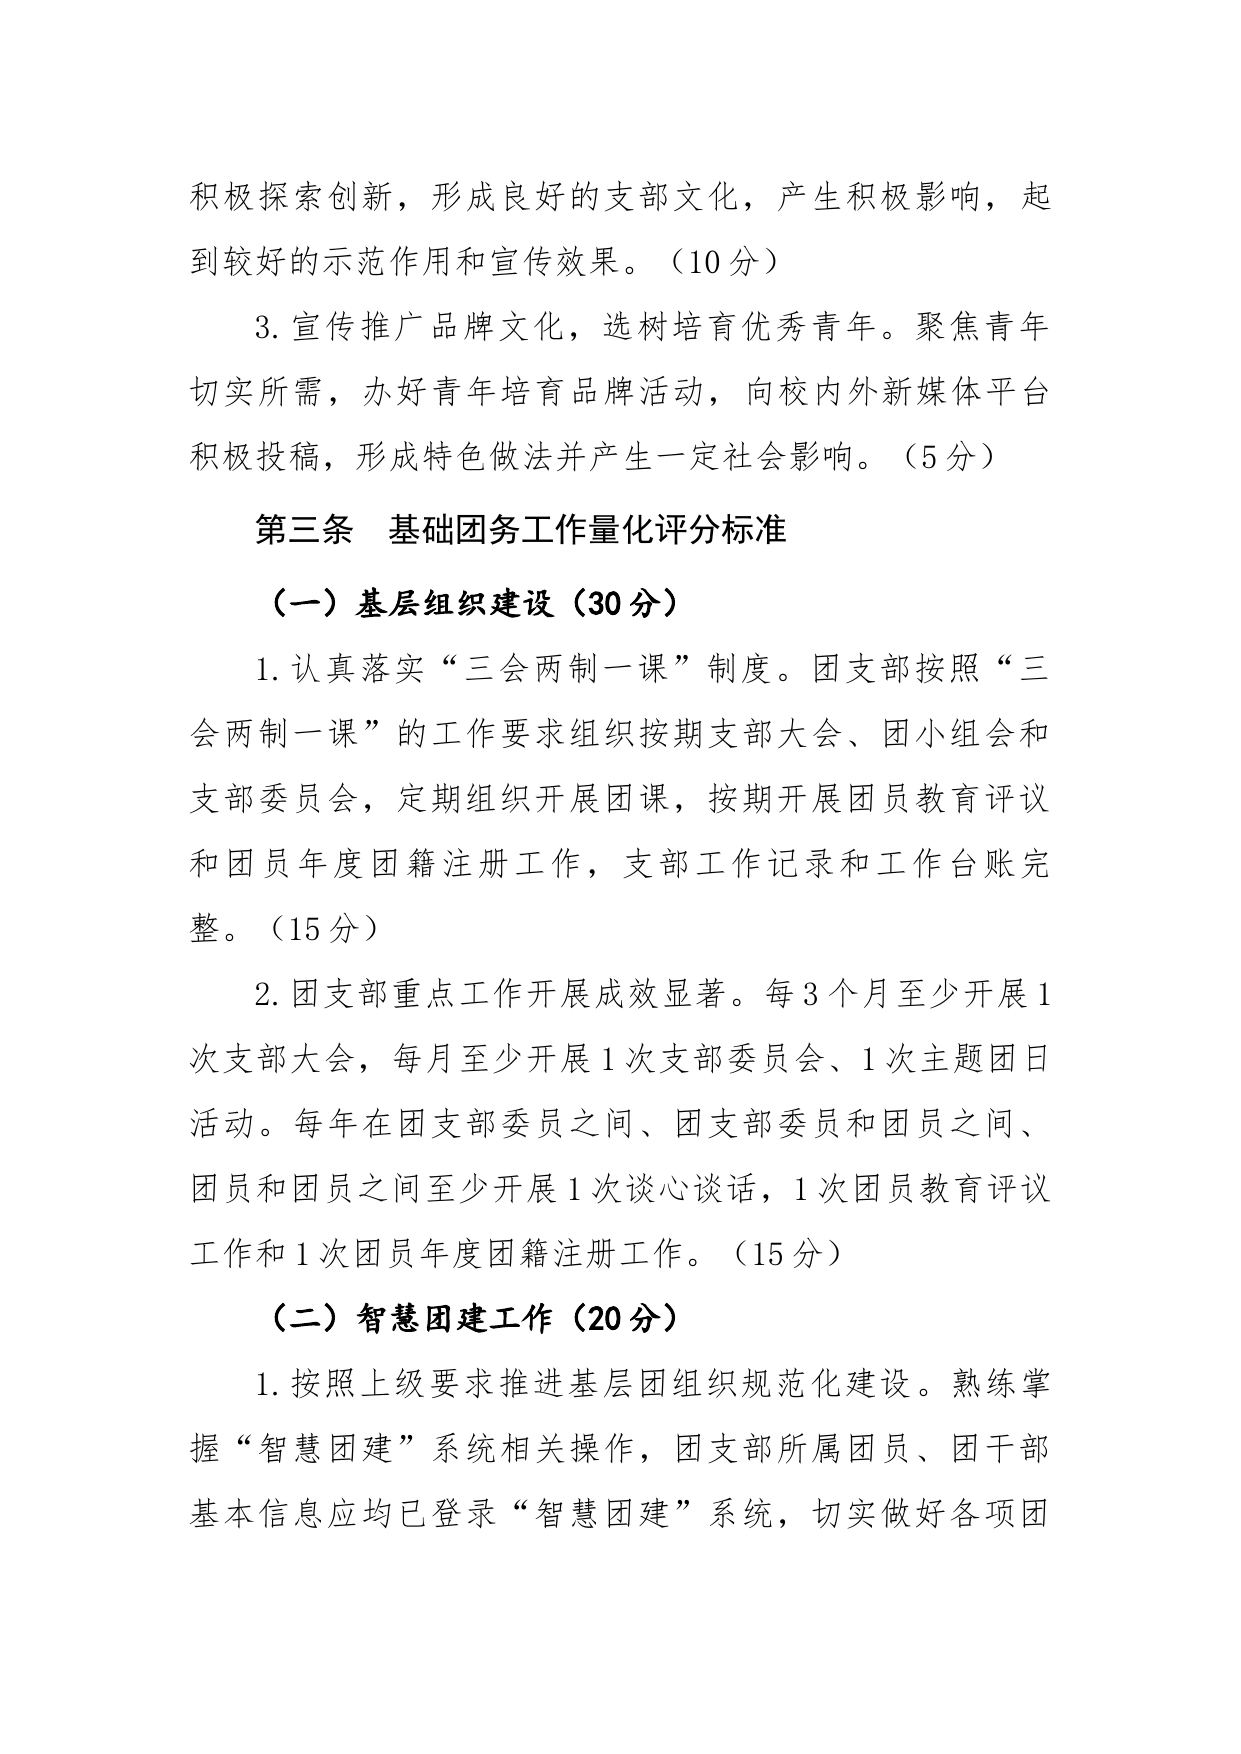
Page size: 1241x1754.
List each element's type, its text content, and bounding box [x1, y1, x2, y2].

text （一）基层组织建设（30分） [187, 568, 1053, 633]
text 第三条 基础团务工作量化评分标准 [187, 495, 1053, 560]
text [187, 162, 1053, 292]
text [187, 1348, 1053, 1543]
text 1.认真落实“三会两制一课”制度。团支部按照“三会两制一课”的工作要求组织按期支部大会、团小组会和支部委员会，定期组织开展团课，按期开展团员教育评议和团员年度团籍注册工作，支部工作记录和工作台账完整。（15分） [187, 633, 1053, 958]
text 3.宣传推广品牌文化，选树培育优秀青年。聚焦青年切实所需，办好青年培育品牌活动，向校内外新媒体平台积极投稿，形成特色做法并产生一定社会影响。（5分） [187, 292, 1053, 487]
text 2.团支部重点工作开展成效显著。每3个月至少开展1次支部大会，每月至少开展1次支部委员会、1次主题团日活动。每年在团支部委员之间、团支部委员和团员之间、团员和团员之间至少开展1次谈心谈话，1次团员教育评议工作和1次团员年度团籍注册工作。（15分） [187, 958, 1053, 1283]
text （二）智慧团建工作（20分） [187, 1283, 1053, 1348]
